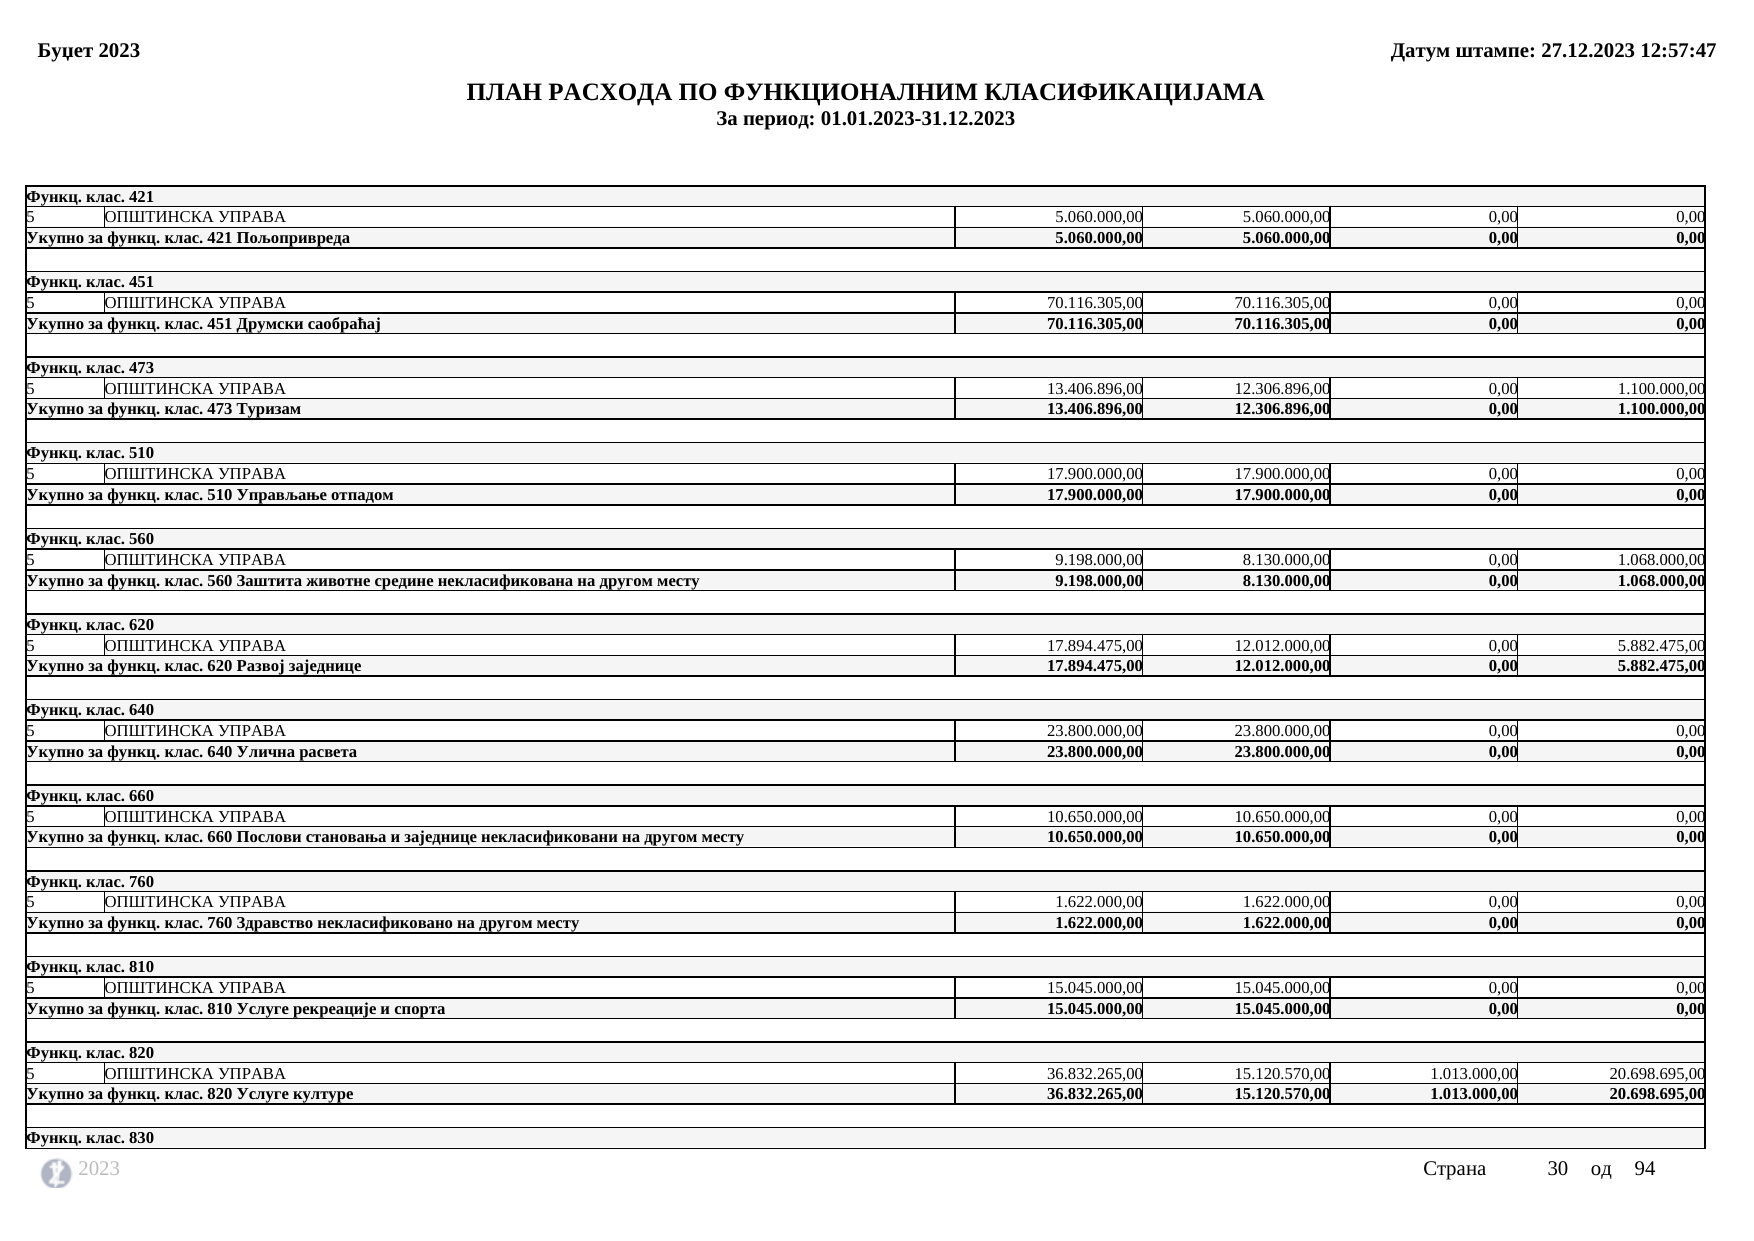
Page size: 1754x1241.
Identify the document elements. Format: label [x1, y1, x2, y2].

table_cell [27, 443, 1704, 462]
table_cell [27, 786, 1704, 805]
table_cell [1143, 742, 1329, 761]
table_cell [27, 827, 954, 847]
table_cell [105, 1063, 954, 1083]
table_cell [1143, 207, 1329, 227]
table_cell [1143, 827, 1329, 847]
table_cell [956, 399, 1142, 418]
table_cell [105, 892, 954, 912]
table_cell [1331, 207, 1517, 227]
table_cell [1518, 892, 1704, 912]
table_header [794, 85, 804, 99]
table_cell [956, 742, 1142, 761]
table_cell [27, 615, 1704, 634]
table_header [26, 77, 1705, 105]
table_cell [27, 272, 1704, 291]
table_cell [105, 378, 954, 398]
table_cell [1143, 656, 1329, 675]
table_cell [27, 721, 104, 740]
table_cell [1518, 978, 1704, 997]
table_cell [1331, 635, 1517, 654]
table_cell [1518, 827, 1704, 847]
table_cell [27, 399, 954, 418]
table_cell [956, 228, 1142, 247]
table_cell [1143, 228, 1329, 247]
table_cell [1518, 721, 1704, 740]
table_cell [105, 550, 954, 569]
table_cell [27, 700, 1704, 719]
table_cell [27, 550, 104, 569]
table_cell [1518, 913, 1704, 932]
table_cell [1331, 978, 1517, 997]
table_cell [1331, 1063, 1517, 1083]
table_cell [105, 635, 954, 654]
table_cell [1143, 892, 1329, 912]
picture [37, 1155, 75, 1188]
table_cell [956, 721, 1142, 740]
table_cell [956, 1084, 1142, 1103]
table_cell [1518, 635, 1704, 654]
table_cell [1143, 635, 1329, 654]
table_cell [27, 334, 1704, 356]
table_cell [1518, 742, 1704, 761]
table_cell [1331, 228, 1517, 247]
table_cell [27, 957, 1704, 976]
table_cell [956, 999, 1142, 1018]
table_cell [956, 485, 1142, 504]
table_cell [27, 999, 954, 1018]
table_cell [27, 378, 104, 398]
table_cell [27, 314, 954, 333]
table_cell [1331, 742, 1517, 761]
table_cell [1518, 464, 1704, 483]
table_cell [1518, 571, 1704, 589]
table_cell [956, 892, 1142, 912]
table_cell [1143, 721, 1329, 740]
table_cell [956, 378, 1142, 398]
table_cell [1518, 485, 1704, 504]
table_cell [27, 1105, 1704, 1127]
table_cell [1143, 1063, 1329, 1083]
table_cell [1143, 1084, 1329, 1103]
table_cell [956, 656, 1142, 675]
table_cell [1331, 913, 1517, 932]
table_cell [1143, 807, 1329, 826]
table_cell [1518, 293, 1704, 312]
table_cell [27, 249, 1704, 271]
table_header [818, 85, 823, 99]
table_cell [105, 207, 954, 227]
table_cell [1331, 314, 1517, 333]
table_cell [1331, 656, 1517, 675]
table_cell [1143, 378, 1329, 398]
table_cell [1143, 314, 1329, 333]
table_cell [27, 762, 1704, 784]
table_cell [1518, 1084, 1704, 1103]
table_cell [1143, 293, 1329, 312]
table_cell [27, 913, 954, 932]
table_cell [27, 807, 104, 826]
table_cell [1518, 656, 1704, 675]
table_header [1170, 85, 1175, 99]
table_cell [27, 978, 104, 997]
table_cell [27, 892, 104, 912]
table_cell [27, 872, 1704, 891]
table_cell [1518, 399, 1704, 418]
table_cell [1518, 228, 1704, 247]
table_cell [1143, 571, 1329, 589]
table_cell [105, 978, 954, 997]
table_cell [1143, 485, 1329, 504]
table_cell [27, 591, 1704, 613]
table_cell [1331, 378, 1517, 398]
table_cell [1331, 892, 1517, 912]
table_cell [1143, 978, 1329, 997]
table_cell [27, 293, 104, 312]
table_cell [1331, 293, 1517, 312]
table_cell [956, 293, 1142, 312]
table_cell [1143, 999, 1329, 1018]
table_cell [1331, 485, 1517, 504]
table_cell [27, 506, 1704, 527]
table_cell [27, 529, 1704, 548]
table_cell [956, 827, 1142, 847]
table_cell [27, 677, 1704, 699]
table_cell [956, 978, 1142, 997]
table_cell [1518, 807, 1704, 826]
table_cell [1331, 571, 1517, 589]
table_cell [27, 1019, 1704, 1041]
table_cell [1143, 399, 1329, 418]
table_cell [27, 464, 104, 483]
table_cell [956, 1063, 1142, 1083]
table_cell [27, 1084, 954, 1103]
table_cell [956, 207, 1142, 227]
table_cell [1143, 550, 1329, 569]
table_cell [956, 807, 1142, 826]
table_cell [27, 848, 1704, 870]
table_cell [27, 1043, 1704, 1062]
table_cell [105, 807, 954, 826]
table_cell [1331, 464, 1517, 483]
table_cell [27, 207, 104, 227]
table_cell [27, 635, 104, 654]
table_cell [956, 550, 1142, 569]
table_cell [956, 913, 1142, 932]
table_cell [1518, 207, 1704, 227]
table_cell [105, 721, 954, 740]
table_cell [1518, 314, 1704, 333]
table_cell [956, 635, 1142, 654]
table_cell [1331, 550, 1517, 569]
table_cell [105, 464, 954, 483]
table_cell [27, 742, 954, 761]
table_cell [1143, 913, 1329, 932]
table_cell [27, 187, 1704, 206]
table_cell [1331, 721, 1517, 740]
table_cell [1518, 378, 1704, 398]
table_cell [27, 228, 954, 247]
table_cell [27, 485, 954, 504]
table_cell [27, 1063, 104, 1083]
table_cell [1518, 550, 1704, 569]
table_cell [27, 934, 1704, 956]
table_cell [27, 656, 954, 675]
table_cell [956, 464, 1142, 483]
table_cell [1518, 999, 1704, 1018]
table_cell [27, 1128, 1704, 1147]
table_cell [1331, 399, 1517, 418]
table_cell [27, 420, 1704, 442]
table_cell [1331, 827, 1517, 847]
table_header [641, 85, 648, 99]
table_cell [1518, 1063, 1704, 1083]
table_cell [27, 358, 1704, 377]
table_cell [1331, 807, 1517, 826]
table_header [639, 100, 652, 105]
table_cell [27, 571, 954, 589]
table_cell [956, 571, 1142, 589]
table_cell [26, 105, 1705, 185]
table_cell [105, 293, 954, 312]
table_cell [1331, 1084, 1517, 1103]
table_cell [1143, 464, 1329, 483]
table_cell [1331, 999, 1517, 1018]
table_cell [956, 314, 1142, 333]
